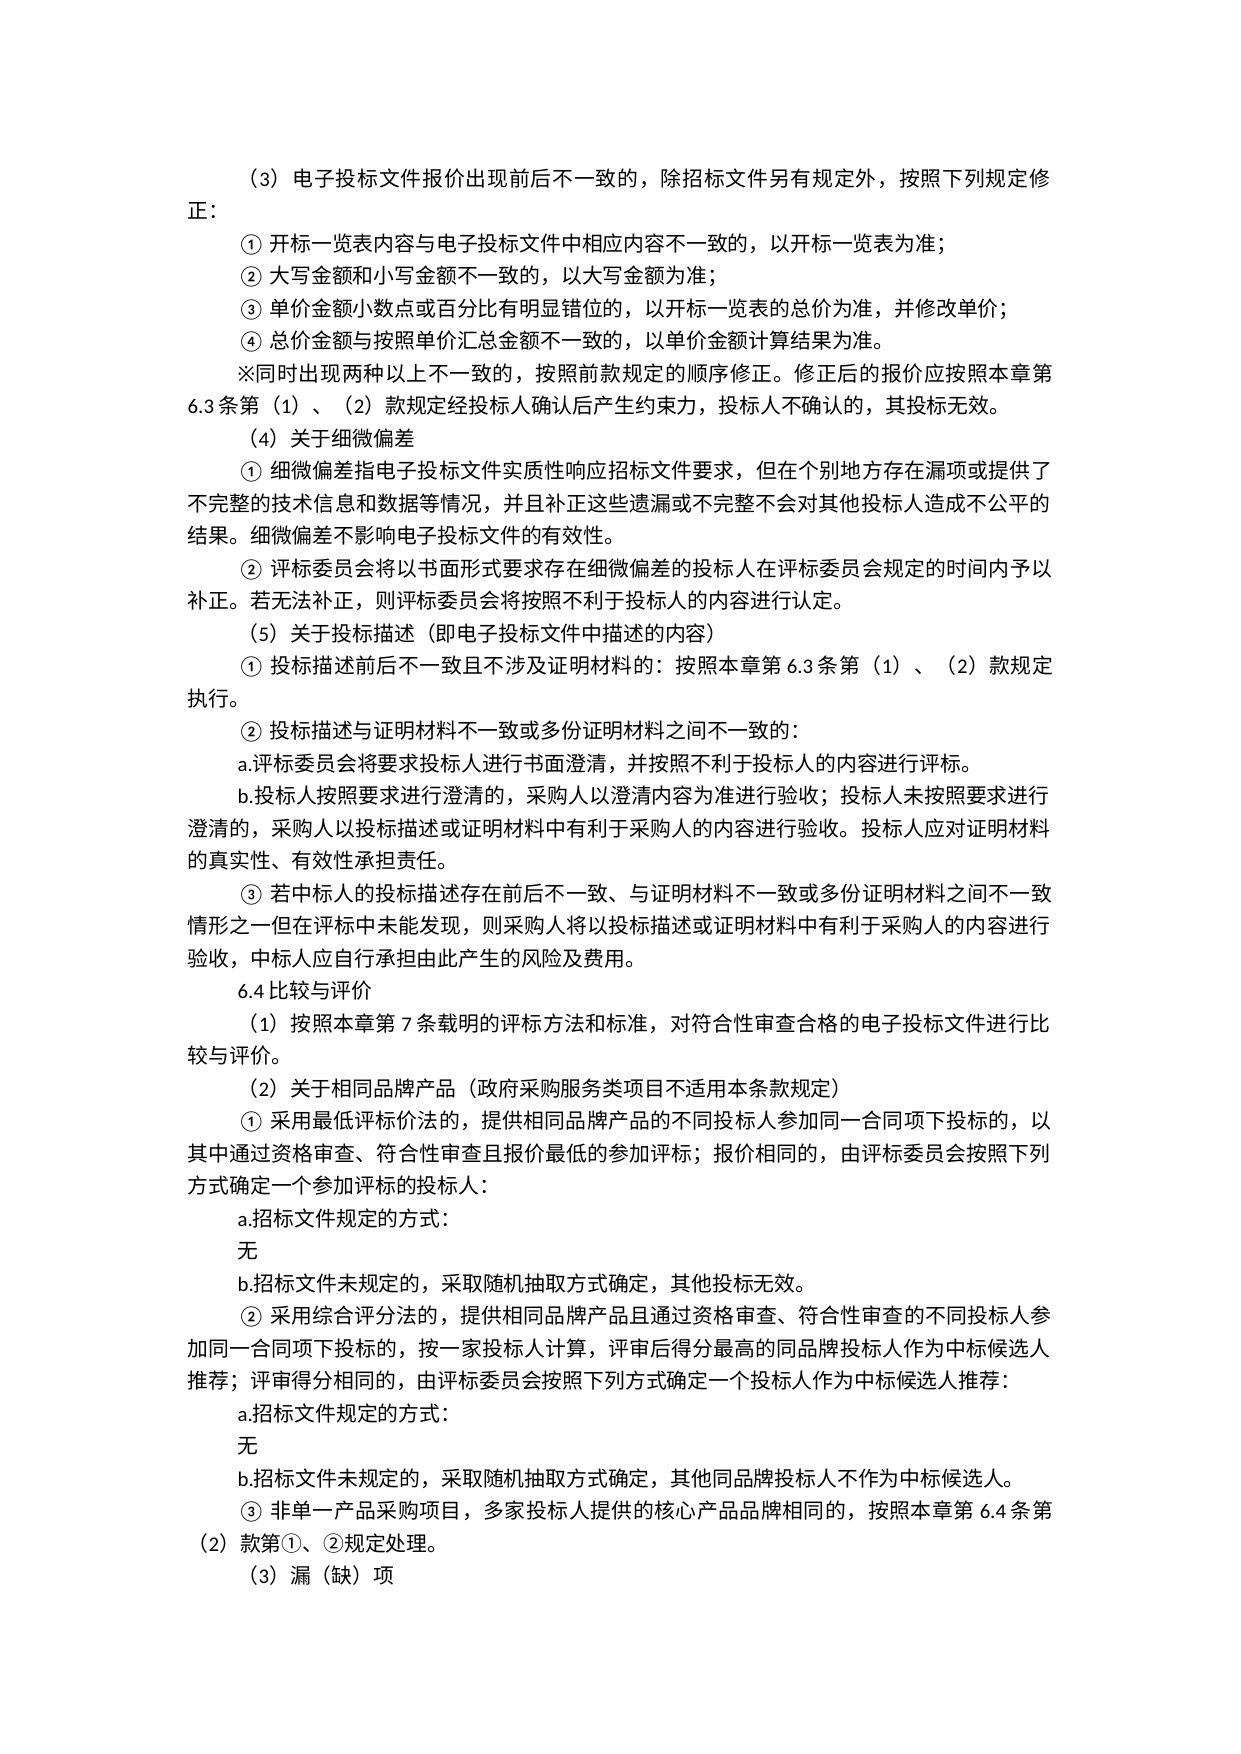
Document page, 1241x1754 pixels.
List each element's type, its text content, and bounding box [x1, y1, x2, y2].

text ①开标一览表内容与电子投标文件中相应内容不一致的，以开标一览表为准； [187, 227, 1053, 259]
text b.招标文件未规定的，采取随机抽取方式确定，其他投标无效。 [187, 1267, 1053, 1299]
text b.招标文件未规定的，采取随机抽取方式确定，其他同品牌投标人不作为中标候选人。 [187, 1462, 1053, 1494]
text ②评标委员会将以书面形式要求存在细微偏差的投标人在评标委员会规定的时间内予以补正。若无法补正，则评标委员会将按照不利于投标人的内容进行认定。 [187, 552, 1053, 617]
text ①投标描述前后不一致且不涉及证明材料的：按照本章第6.3条第（1）、（2）款规定执行。 [187, 649, 1053, 714]
text （5）关于投标描述（即电子投标文件中描述的内容） [187, 617, 1053, 649]
text （3）漏（缺）项 [187, 1559, 1053, 1592]
text （2）关于相同品牌产品（政府采购服务类项目不适用本条款规定） [187, 1072, 1053, 1104]
text ②采用综合评分法的，提供相同品牌产品且通过资格审查、符合性审查的不同投标人参加同一合同项下投标的，按一家投标人计算，评审后得分最高的同品牌投标人作为中标候选人推荐；评审得分相同的，由评标委员会按照下列方式确定一个投标人作为中标候选人推荐： [187, 1299, 1053, 1397]
text a.评标委员会将要求投标人进行书面澄清，并按照不利于投标人的内容进行评标。 [187, 747, 1053, 779]
text ④总价金额与按照单价汇总金额不一致的，以单价金额计算结果为准。 [187, 324, 1053, 357]
text ①采用最低评标价法的，提供相同品牌产品的不同投标人参加同一合同项下投标的，以其中通过资格审查、符合性审查且报价最低的参加评标；报价相同的，由评标委员会按照下列方式确定一个参加评标的投标人： [187, 1104, 1053, 1202]
text ②大写金额和小写金额不一致的，以大写金额为准； [187, 259, 1053, 292]
text 无 [187, 1429, 1053, 1462]
text ③若中标人的投标描述存在前后不一致、与证明材料不一致或多份证明材料之间不一致情形之一但在评标中未能发现，则采购人将以投标描述或证明材料中有利于采购人的内容进行验收，中标人应自行承担由此产生的风险及费用。 [187, 877, 1053, 974]
text （1）按照本章第7条载明的评标方法和标准，对符合性审查合格的电子投标文件进行比较与评价。 [187, 1007, 1053, 1072]
text ③单价金额小数点或百分比有明显错位的，以开标一览表的总价为准，并修改单价； [187, 292, 1053, 324]
text ①细微偏差指电子投标文件实质性响应招标文件要求，但在个别地方存在漏项或提供了不完整的技术信息和数据等情况，并且补正这些遗漏或不完整不会对其他投标人造成不公平的结果。细微偏差不影响电子投标文件的有效性。 [187, 454, 1053, 552]
text ②投标描述与证明材料不一致或多份证明材料之间不一致的： [187, 714, 1053, 747]
text ※同时出现两种以上不一致的，按照前款规定的顺序修正。修正后的报价应按照本章第6.3条第（1）、（2）款规定经投标人确认后产生约束力，投标人不确认的，其投标无效。 [187, 357, 1053, 422]
text （3）电子投标文件报价出现前后不一致的，除招标文件另有规定外，按照下列规定修正： [187, 162, 1053, 227]
text （4）关于细微偏差 [187, 422, 1053, 454]
text b.投标人按照要求进行澄清的，采购人以澄清内容为准进行验收；投标人未按照要求进行澄清的，采购人以投标描述或证明材料中有利于采购人的内容进行验收。投标人应对证明材料的真实性、有效性承担责任。 [187, 779, 1053, 877]
text ③非单一产品采购项目，多家投标人提供的核心产品品牌相同的，按照本章第6.4条第（2）款第①、②规定处理。 [187, 1494, 1053, 1559]
text 无 [187, 1234, 1053, 1267]
text a.招标文件规定的方式： [187, 1397, 1053, 1429]
text a.招标文件规定的方式： [187, 1202, 1053, 1234]
text 6.4比较与评价 [187, 974, 1053, 1007]
